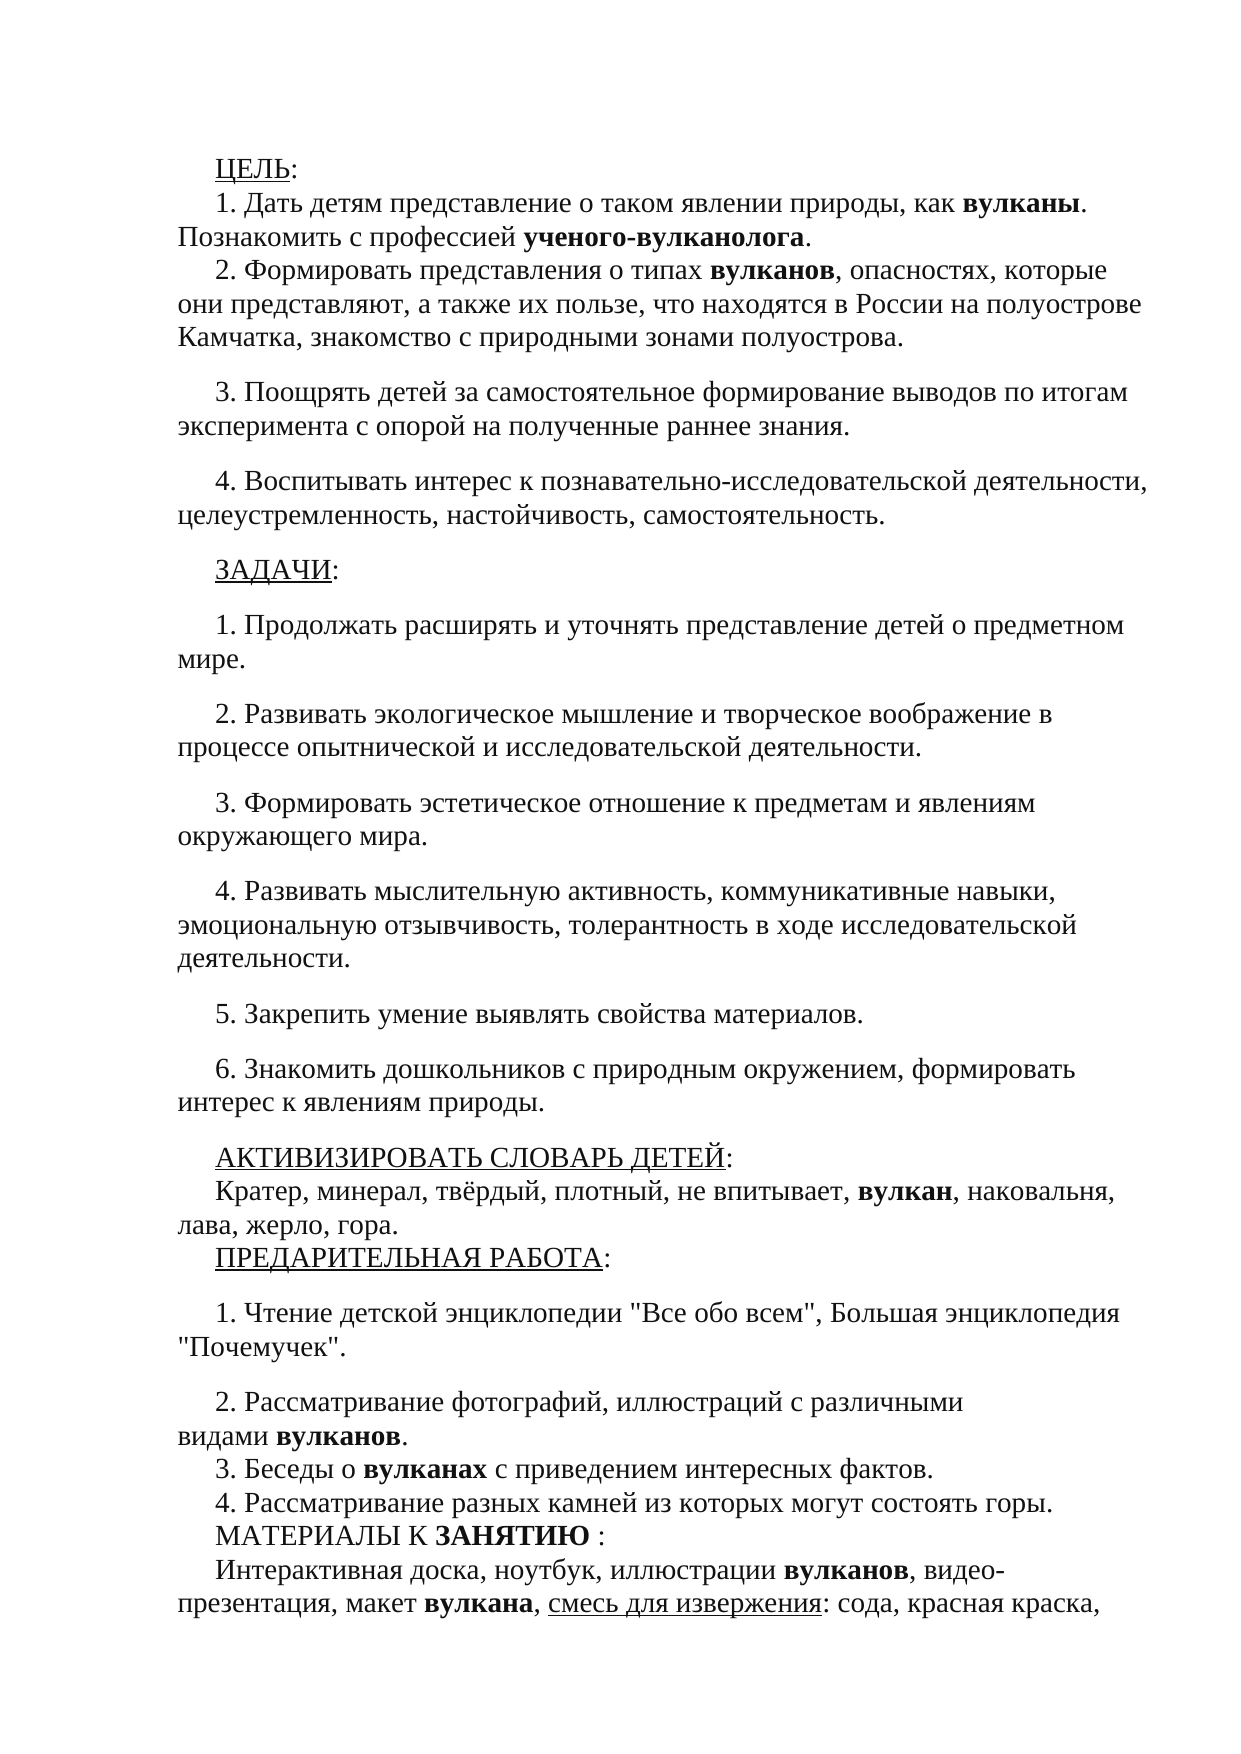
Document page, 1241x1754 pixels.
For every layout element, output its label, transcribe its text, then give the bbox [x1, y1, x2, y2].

text 3. Поощрять детей за самостоятельное формирование выводов по итогам эксперимента с опорой на полученные раннее знания. [177, 374, 1152, 442]
text 4. Воспитывать интерес к познавательно-исследовательской деятельности, целеустремленность, настойчивость, самостоятельность. [177, 463, 1152, 530]
text ПРЕДАРИТЕЛЬНАЯ РАБОТА: [177, 1240, 1152, 1274]
text 2. Рассматривание фотографий, иллюстраций с различными видами вулканов. [177, 1384, 1152, 1451]
text 4. Развивать мыслительную активность, коммуникативные навыки, эмоциональную отзывчивость, толерантность в ходе исследовательской деятельности. [177, 873, 1152, 974]
text 6. Знакомить дошкольников с природным окружением, формировать интерес к явлениям природы. [177, 1051, 1152, 1118]
text АКТИВИЗИРОВАТЬ СЛОВАРЬ ДЕТЕЙ: [177, 1140, 1152, 1173]
text ЗАДАЧИ: [177, 552, 1152, 586]
text 2. Формировать представления о типах вулканов, опасностях, которые они представляют, а также их пользе, что находятся в России на полуострове Камчатка, знакомство с природными зонами полуострова. [177, 252, 1152, 353]
text 3. Беседы о вулканах с приведением интересных фактов. [177, 1451, 1152, 1485]
text МАТЕРИАЛЫ К ЗАНЯТИЮ : [177, 1518, 1152, 1552]
text 1. Чтение детской энциклопедии "Все обо всем", Большая энциклопедия "Почемучек". [177, 1296, 1152, 1363]
text Кратер, минерал, твёрдый, плотный, не впитывает, вулкан, наковальня, лава, жерло, гора. [177, 1173, 1152, 1240]
text 5. Закрепить умение выявлять свойства материалов. [177, 996, 1152, 1029]
text 1. Дать детям представление о таком явлении природы, как вулканы. Познакомить с профессией ученого-вулканолога. [177, 185, 1152, 252]
text ЦЕЛЬ: [177, 152, 1152, 185]
text 1. Продолжать расширять и уточнять представление детей о предметном мире. [177, 607, 1152, 674]
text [177, 1552, 1152, 1619]
text 4. Рассматривание разных камней из которых могут состоять горы. [177, 1485, 1152, 1518]
text 3. Формировать эстетическое отношение к предметам и явлениям окружающего мира. [177, 785, 1152, 852]
text 2. Развивать экологическое мышление и творческое воображение в процессе опытнической и исследовательской деятельности. [177, 696, 1152, 763]
